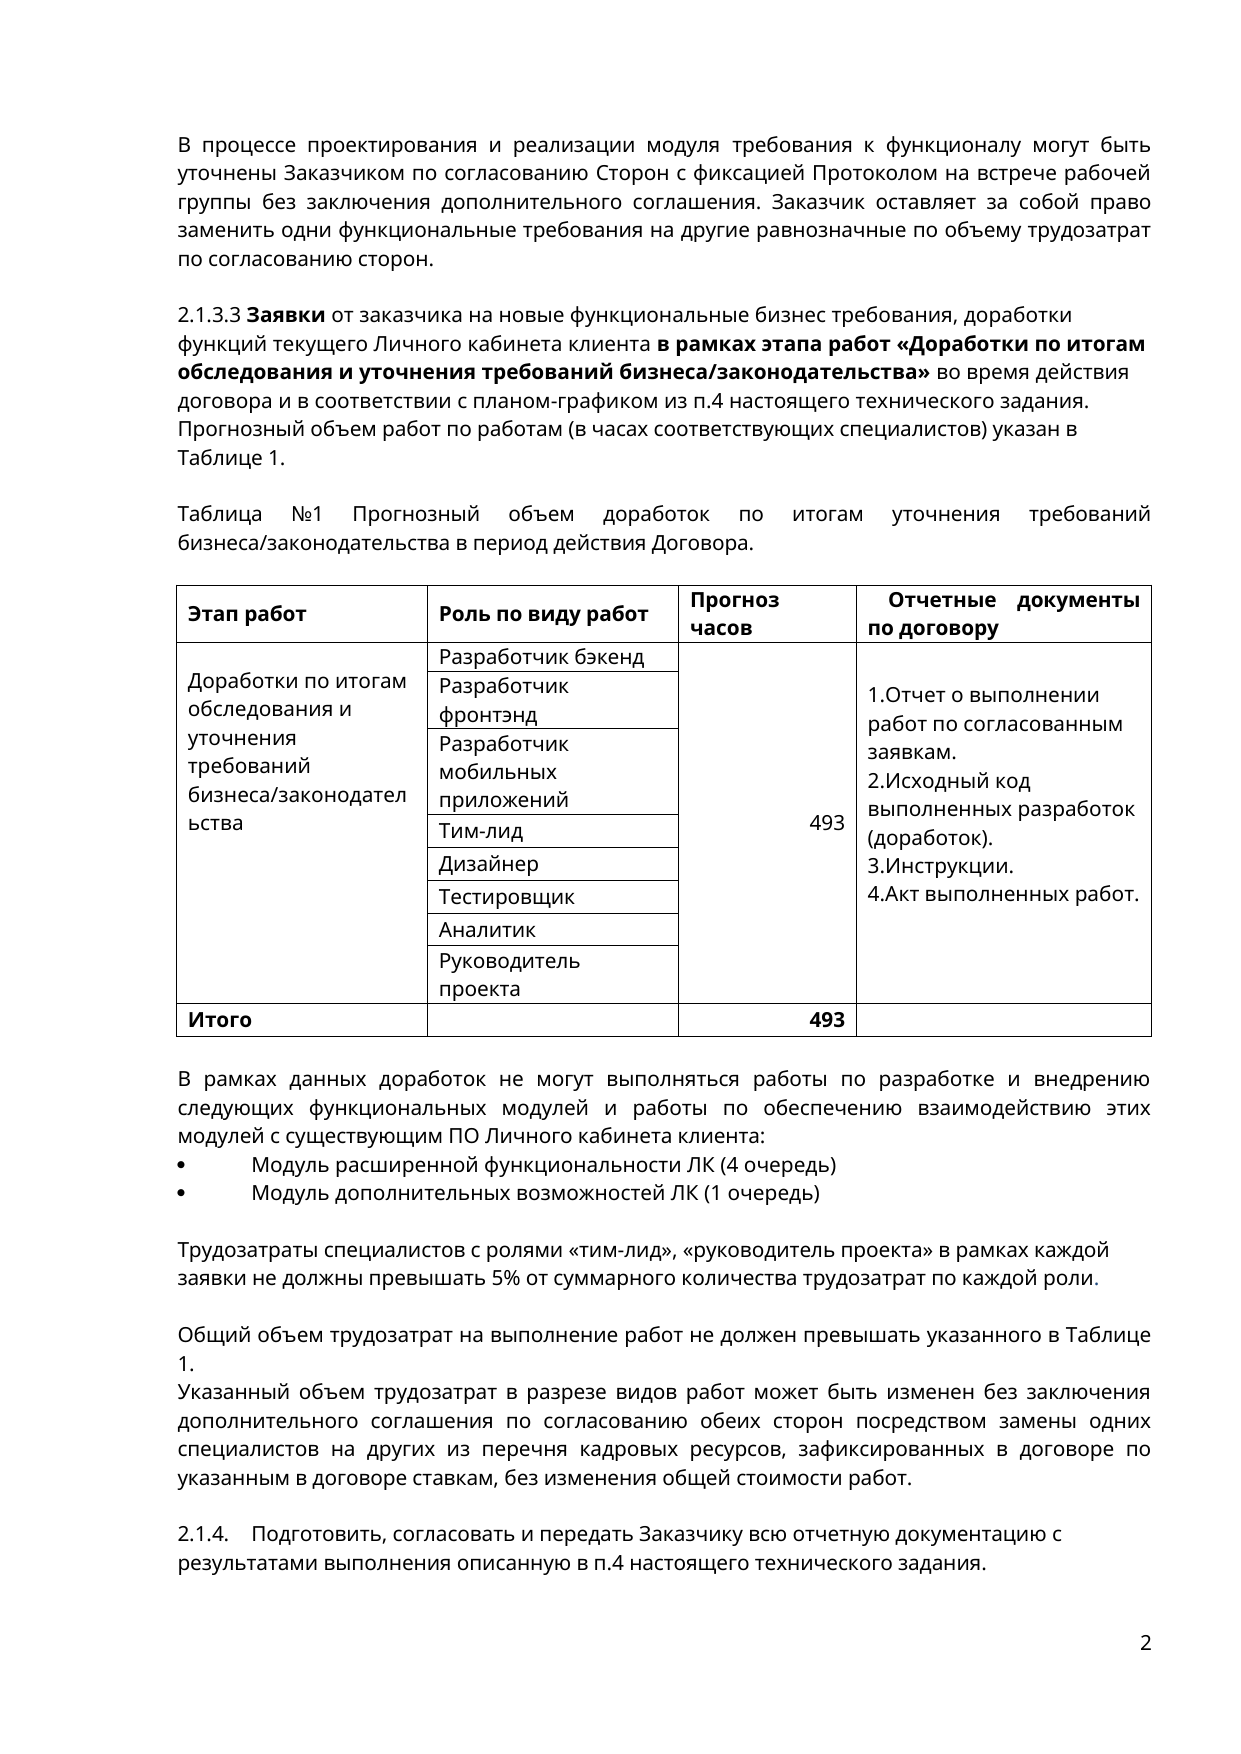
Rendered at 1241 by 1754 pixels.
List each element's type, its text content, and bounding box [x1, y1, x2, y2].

table_cell Итого [177, 1004, 427, 1036]
table_cell Тим-лид [428, 815, 678, 847]
table_cell Аналитик [428, 914, 678, 945]
table_cell [857, 1004, 1151, 1036]
text Таблица №1 Прогнозный объем доработок по итогам уточнения требований бизнеса/законодательства в период действия Договора. [177, 499, 1152, 556]
table_cell Разработчик мобильных приложений [428, 729, 678, 814]
text Трудозатраты специалистов с ролями «тим-лид», «руководитель проекта» в рамках каждой заявки не должны превышать 5% от суммарного количества трудозатрат по каждой роли. [177, 1235, 1152, 1292]
table_header Прогноз часов [679, 586, 856, 642]
table_cell Разработчик фронтэнд [428, 672, 678, 728]
table_cell [428, 1004, 678, 1036]
text Общий объем трудозатрат на выполнение работ не должен превышать указанного в Таблице 1. [177, 1320, 1152, 1377]
table_cell 493 [679, 643, 856, 1003]
table_cell Разработчик бэкенд [428, 643, 678, 671]
list Подготовить, согласовать и передать Заказчику всю отчетную документацию с результатами выполнения описанную в п.4 настоящего технического задания. [177, 1519, 1152, 1576]
table_cell 493 [679, 1004, 856, 1036]
table_cell Тестировщик [428, 881, 678, 912]
text В рамках данных доработок не могут выполняться работы по разработке и внедрению следующих функциональных модулей и работы по обеспечению взаимодействию этих модулей с существующим ПО Личного кабинета клиента: [177, 1064, 1152, 1150]
table_header Отчетные документы по договору [857, 586, 1151, 642]
text Указанный объем трудозатрат в разрезе видов работ может быть изменен без заключения дополнительного соглашения по согласованию обеих сторон посредством замены одних специалистов на других из перечня кадровых ресурсов, зафиксированных в договоре по указанным в договоре ставкам, без изменения общей стоимости работ. [177, 1377, 1152, 1491]
table_cell Руководитель проекта [428, 946, 678, 1003]
table_cell Дизайнер [428, 848, 678, 880]
list Модуль дополнительных возможностей ЛК (1 очередь) [177, 1178, 1152, 1207]
table_cell Доработки по итогам обследования и уточнения требований бизнеса/законодательства [177, 643, 427, 1003]
list Модуль расширенной функциональности ЛК (4 очередь) [177, 1150, 1152, 1178]
text 2.1.3.3 Заявки от заказчика на новые функциональные бизнес требования, доработки функций текущего Личного кабинета клиента в рамках этапа работ «Доработки по итогам обследования и уточнения требований бизнеса/законодательства» во время действия договора и в соответствии с планом-графиком из п.4 настоящего технического задания. Прогнозный объем работ по работам (в часах соответствующих специалистов) указан в Таблице 1. [177, 301, 1152, 499]
table_header Этап работ [177, 586, 427, 642]
table_cell 1.Отчет о выполнении работ по согласованным заявкам. 2.Исходный код выполненных разработок (доработок). 3.Инструкции. 4.Акт выполненных работ. [857, 643, 1151, 1003]
table_header Роль по виду работ [428, 586, 678, 642]
